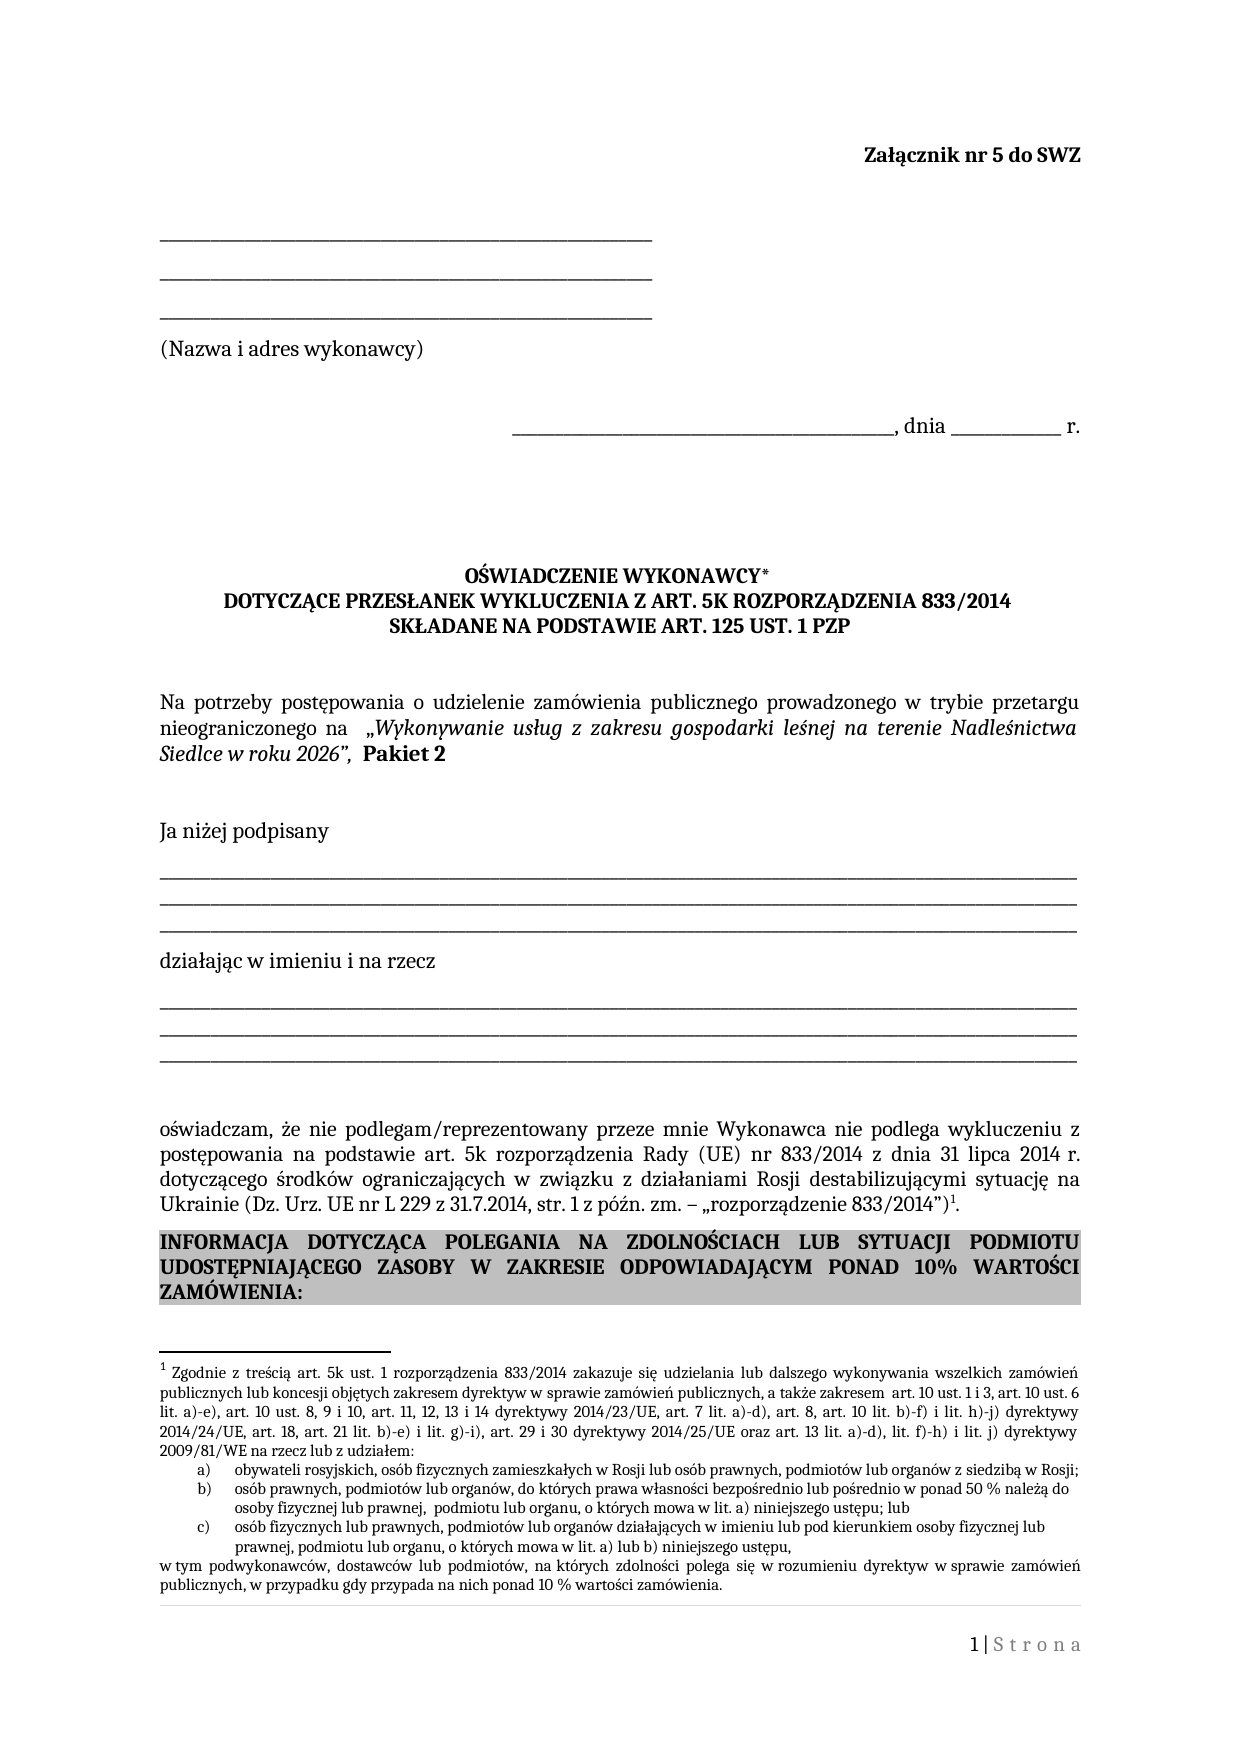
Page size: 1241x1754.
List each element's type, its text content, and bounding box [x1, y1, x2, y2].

text __________________________________________________________ [159, 258, 1081, 284]
text _____________________________________________, dnia _____________ r. [159, 413, 1081, 439]
text ____________________________________________________________________________________________________________________________________________________________________________________________________________________________________________________________________________________________________________________________________ [159, 987, 1081, 1066]
text INFORMACJA DOTYCZĄCA POLEGANIA NA ZDOLNOŚCIACH LUB SYTUACJI PODMIOTU UDOSTĘPNIAJĄCEGO ZASOBY W ZAKRESIE ODPOWIADAJĄCYM PONAD 10% WARTOŚCI ZAMÓWIENIA: [159, 1230, 1081, 1305]
text oświadczam, że nie podlegam/reprezentowany przeze mnie Wykonawca nie podlega wykluczeniu z postępowania na podstawie art. 5k rozporządzenia Rady (UE) nr 833/2014 z dnia 31 lipca 2014 r. dotyczącego środków ograniczających w związku z działaniami Rosji destabilizującymi sytuację na Ukrainie (Dz. Urz. UE nr L 229 z 31.7.2014, str. 1 z późn. zm. – „rozporządzenie 833/2014”). [159, 1116, 1081, 1217]
text Ja niżej podpisany [159, 818, 1081, 844]
text ____________________________________________________________________________________________________________________________________________________________________________________________________________________________________________________________________________________________________________________________________ [159, 857, 1081, 936]
text __________________________________________________________ [159, 219, 1081, 245]
text działając w imieniu i na rzecz [159, 948, 1081, 974]
text __________________________________________________________ [159, 297, 1081, 323]
text Na potrzeby postępowania o udzielenie zamówienia publicznego prowadzonego w trybie przetargu nieograniczonego na „Wykonywanie usług z zakresu gospodarki leśnej na terenie Nadleśnictwa Siedlce w roku 2026”, Pakiet 2 [159, 690, 1081, 768]
text (Nazwa i adres wykonawcy) [159, 336, 1081, 362]
text OŚWIADCZENIE WYKONAWCY* DOTYCZĄCE PRZESŁANEK WYKLUCZENIA Z ART. 5K ROZPORZĄDZENIA 833/2014 SKŁADANE NA PODSTAWIE ART. 125 UST. 1 PZP [159, 564, 1081, 639]
text Załącznik nr 5 do SWZ [159, 142, 1081, 168]
